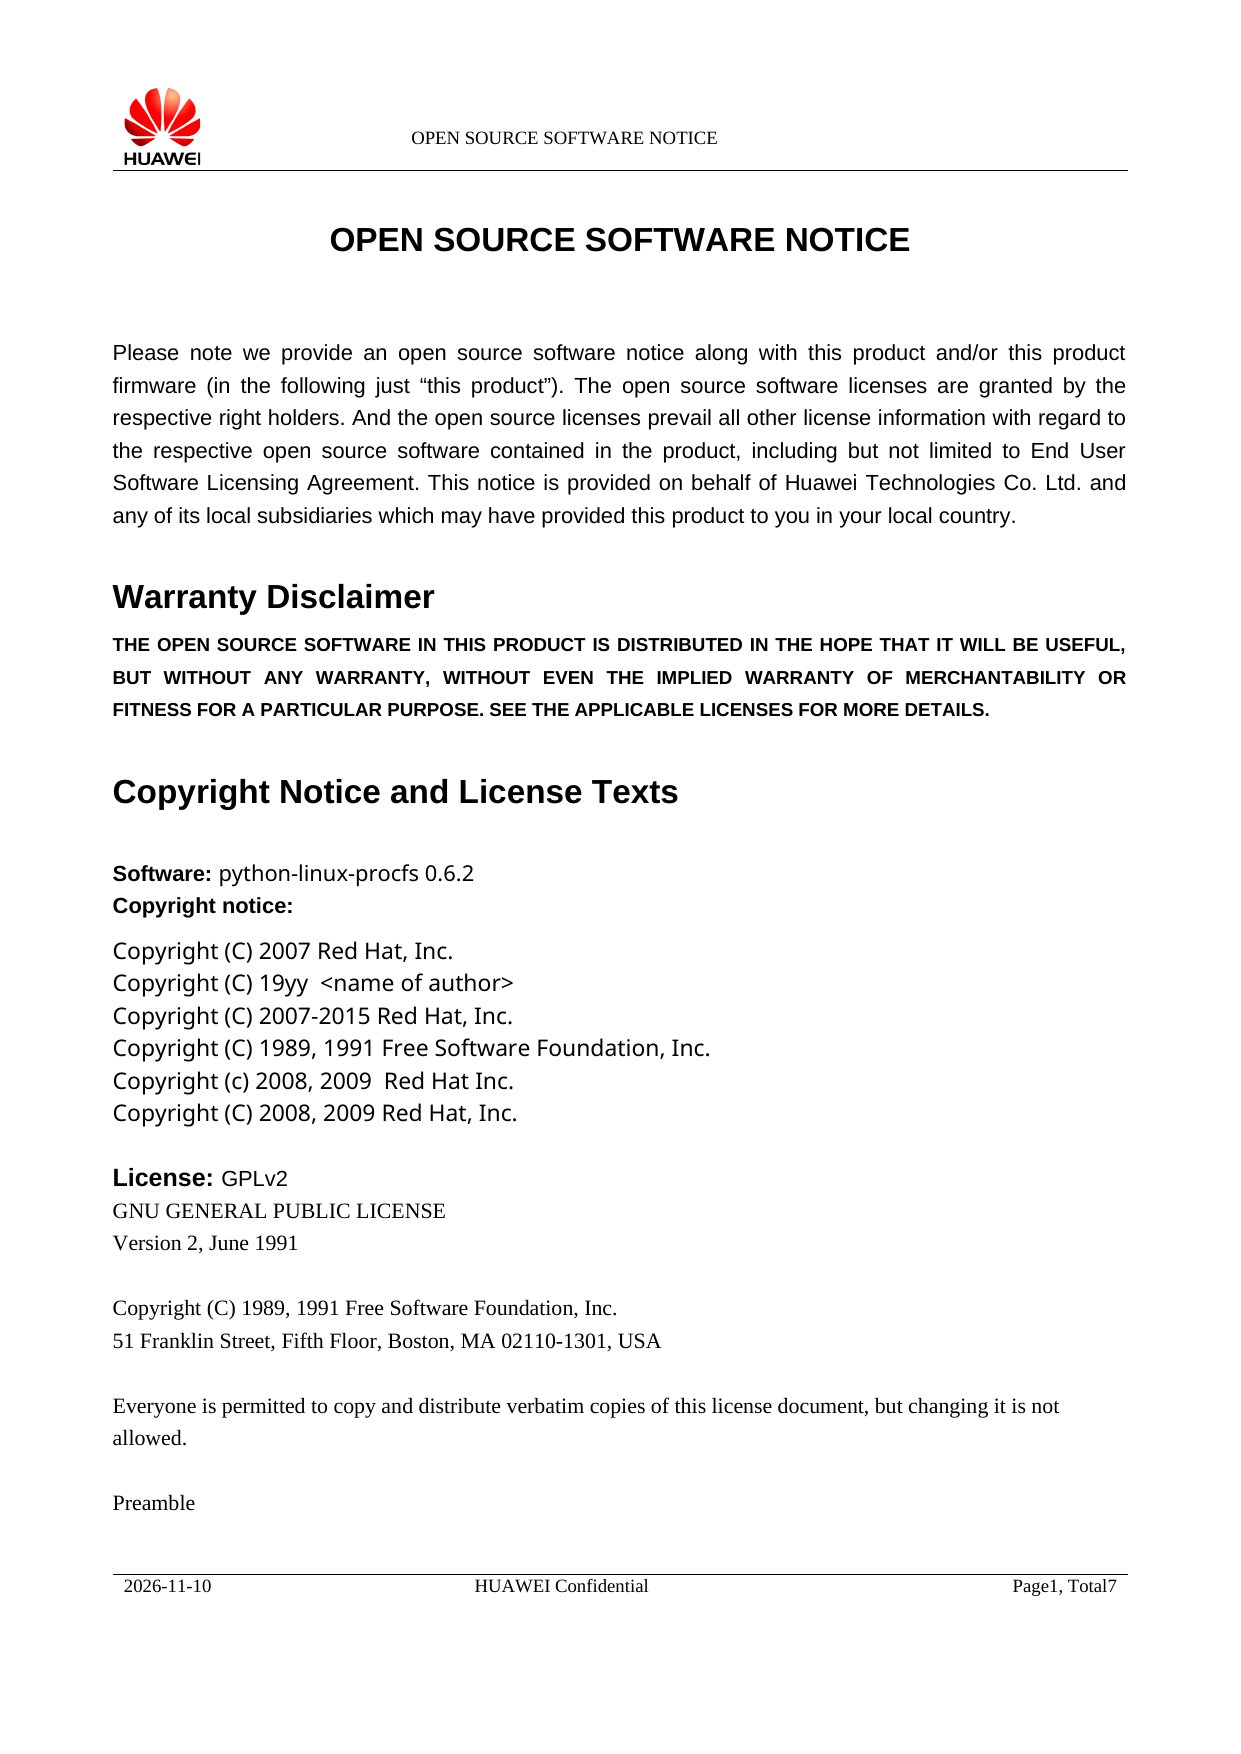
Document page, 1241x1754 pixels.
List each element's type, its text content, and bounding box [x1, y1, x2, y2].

text Warranty Disclaimer [112, 564, 1128, 629]
picture [124, 88, 201, 165]
text OPEN SOURCE SOFTWARE NOTICE [112, 206, 1128, 271]
text The open source software in this product is distributed in the hope that it will be useful, but WITHOUT ANY WARRANTY, without even the implied warranty of MERCHANTABILITY or FITNESS FOR A PARTICULAR PURPOSE. See the applicable licenses for more details. [112, 629, 1128, 726]
title Software: python-linux-procfs 0.6.2 [112, 856, 1128, 889]
text Please note we provide an open source software notice along with this product and/or this product firmware (in the following just “this product”). The open source software licenses are granted by the respective right holders. And the open source licenses prevail all other license information with regard to the respective open source software contained in the product, including but not limited to End User Software Licensing Agreement. This notice is provided on behalf of Huawei Technologies Co. Ltd. and any of its local subsidiaries which may have provided this product to you in your local country. [112, 336, 1128, 531]
text Copyright notice: [112, 889, 1128, 921]
text Copyright (C) 2007 Red Hat, Inc. Copyright (C) 19yy <name of author> Copyright (C) 2007-2015 Red Hat, Inc. Copyright (C) 1989, 1991 Free Software Foundation, Inc. Copyright (c) 2008, 2009 Red Hat Inc. Copyright (C) 2008, 2009 Red Hat, Inc. [112, 934, 1128, 1161]
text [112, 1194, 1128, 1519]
text License: GPLv2 [112, 1161, 1128, 1194]
text Copyright Notice and License Texts [112, 759, 1128, 824]
